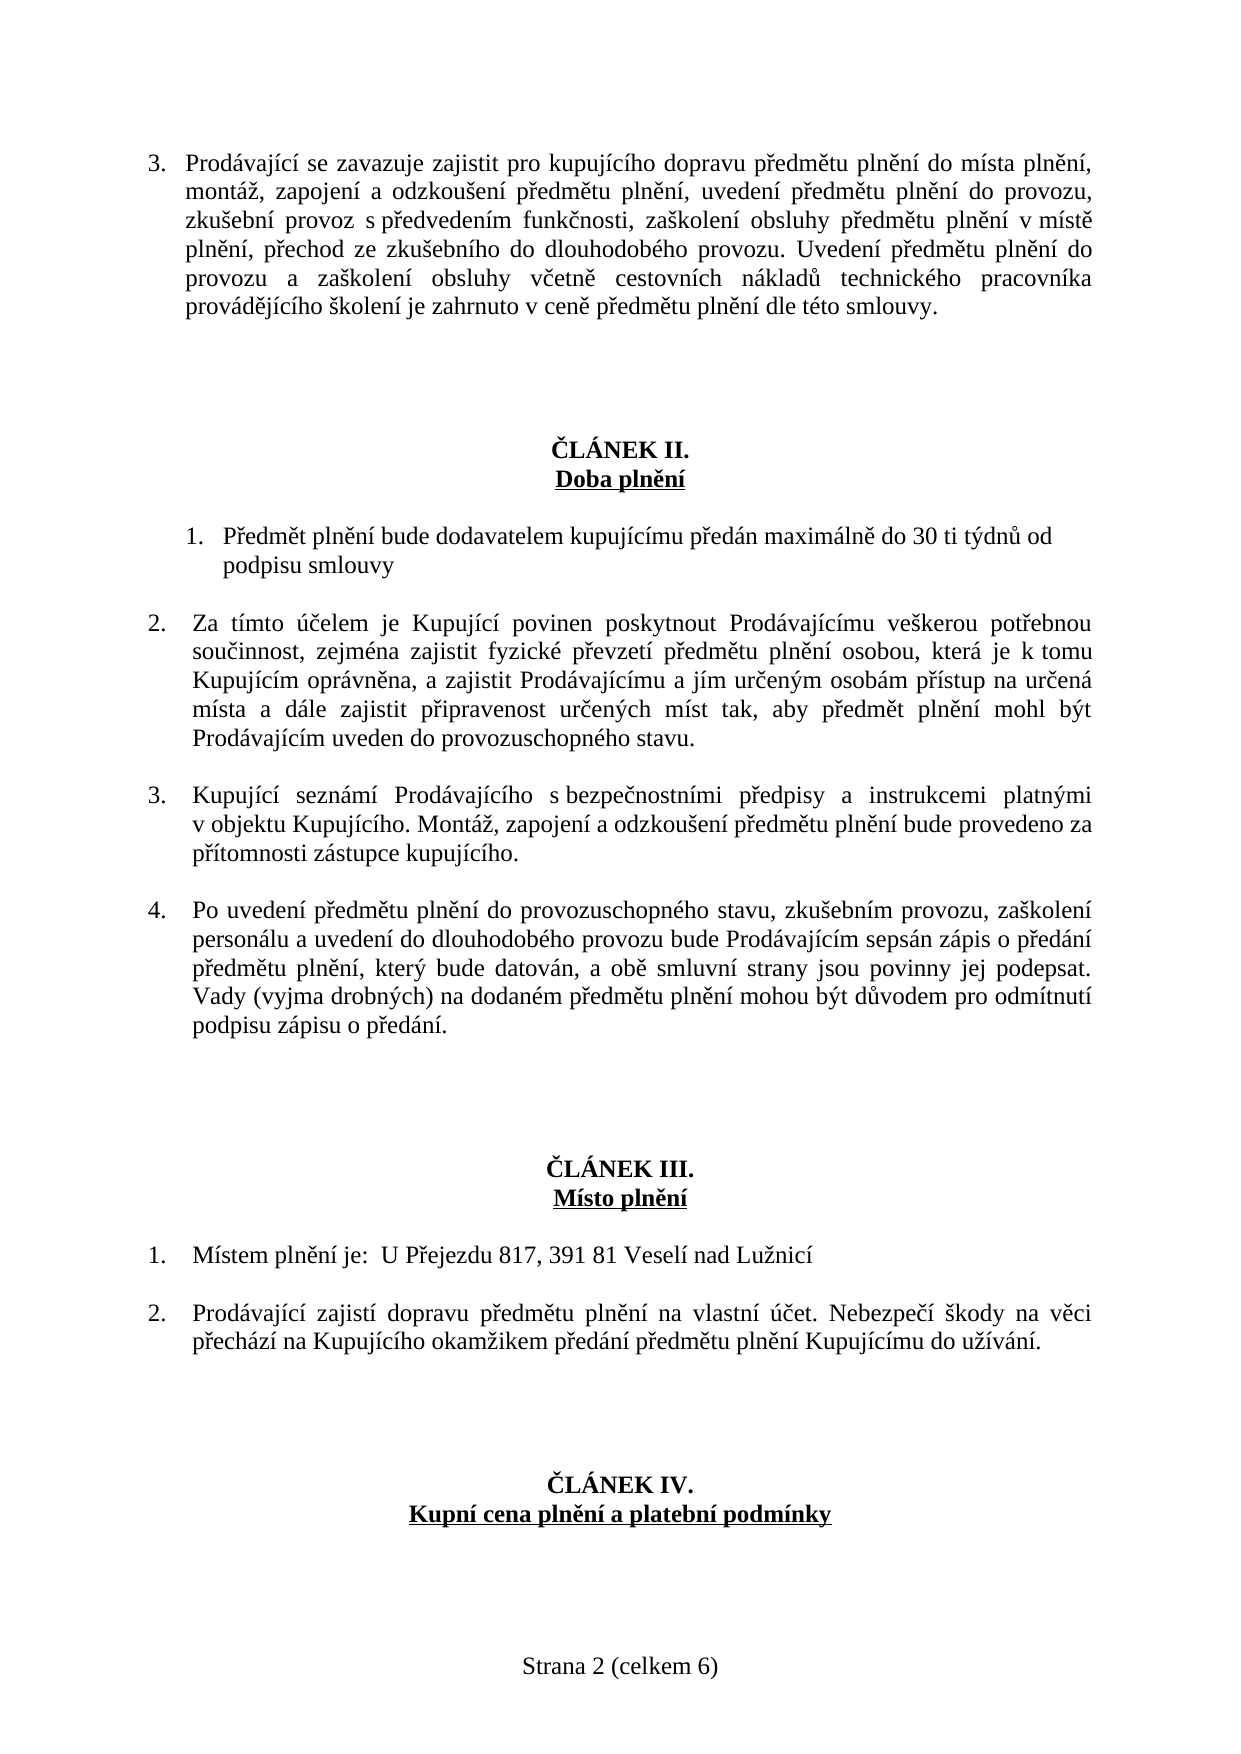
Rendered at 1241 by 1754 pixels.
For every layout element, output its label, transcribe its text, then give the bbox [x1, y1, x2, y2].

text Doba plnění [148, 464, 1093, 493]
list Předmět plnění bude dodavatelem kupujícímu předán maximálně do 30 ti týdnů od podpisu smlouvy [185, 521, 1093, 579]
list Za tímto účelem je Kupující povinen poskytnout Prodávajícímu veškerou potřebnou součinnost, zejména zajistit fyzické převzetí předmětu plnění osobou, která je k tomu Kupujícím oprávněna, a zajistit Prodávajícímu a jím určeným osobám přístup na určená místa a dále zajistit připravenost určených míst tak, aby předmět plnění mohl být Prodávajícím uveden do provozuschopného stavu. [148, 608, 1093, 751]
list Prodávající zajistí dopravu předmětu plnění na vlastní účet. Nebezpečí škody na věci přechází na Kupujícího okamžikem předání předmětu plnění Kupujícímu do užívání. [148, 1298, 1093, 1355]
text Kupní cena plnění a platební podmínky [148, 1499, 1093, 1528]
text ČLÁNEK II. [148, 435, 1093, 464]
text ČLÁNEK III. [148, 1154, 1093, 1183]
list Po uvedení předmětu plnění do provozuschopného stavu, zkušebním provozu, zaškolení personálu a uvedení do dlouhodobého provozu bude Prodávajícím sepsán zápis o předání předmětu plnění, který bude datován, a obě smluvní strany jsou povinny jej podepsat. Vady (vyjma drobných) na dodaném předmětu plnění mohou být důvodem pro odmítnutí podpisu zápisu o předání. [148, 895, 1093, 1039]
text Místo plnění [148, 1183, 1093, 1211]
list Prodávající se zavazuje zajistit pro kupujícího dopravu předmětu plnění do místa plnění, montáž, zapojení a odzkoušení předmětu plnění, uvedení předmětu plnění do provozu, zkušební provoz s předvedením funkčnosti, zaškolení obsluhy předmětu plnění v místě plnění, přechod ze zkušebního do dlouhodobého provozu. Uvedení předmětu plnění do provozu a zaškolení obsluhy včetně cestovních nákladů technického pracovníka provádějícího školení je zahrnuto v ceně předmětu plnění dle této smlouvy. [148, 148, 1093, 320]
list Kupující seznámí Prodávajícího s bezpečnostními předpisy a instrukcemi platnými v objektu Kupujícího. Montáž, zapojení a odzkoušení předmětu plnění bude provedeno za přítomnosti zástupce kupujícího. [148, 780, 1093, 866]
list Místem plnění je: U Přejezdu 817, 391 81 Veselí nad Lužnicí [148, 1240, 1093, 1269]
text ČLÁNEK IV. [148, 1470, 1093, 1499]
